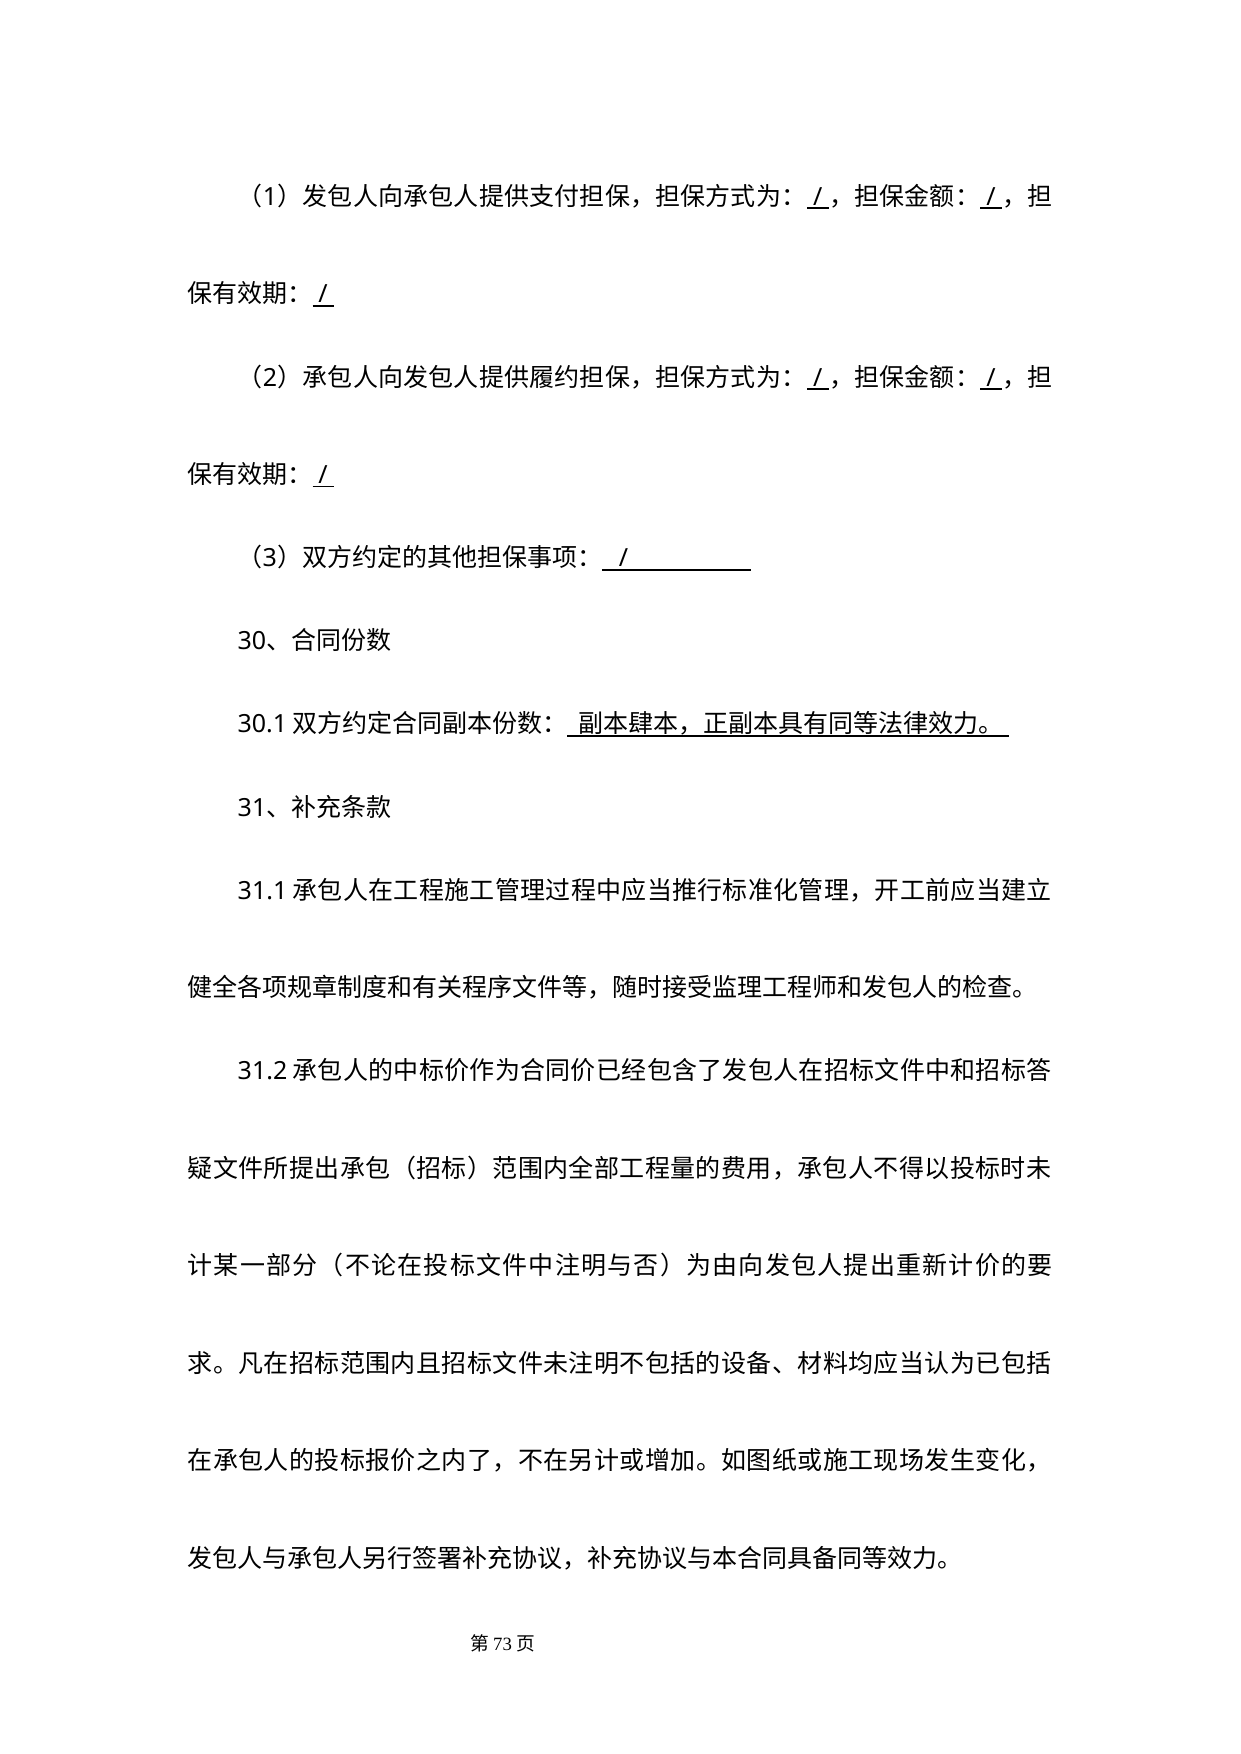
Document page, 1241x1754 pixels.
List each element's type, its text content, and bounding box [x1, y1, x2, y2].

text 30.1双方约定合同副本份数： 副本肆本，正副本具有同等法律效力。 [187, 689, 1053, 754]
text 30、合同份数 [187, 606, 1053, 671]
text （3）双方约定的其他担保事项： / [187, 523, 1053, 588]
text （2）承包人向发包人提供履约担保，担保方式为： / ，担保金额： / ，担保有效期： / [187, 343, 1053, 505]
text （1）发包人向承包人提供支付担保，担保方式为： / ，担保金额： / ，担保有效期： / [187, 162, 1053, 324]
text 31、补充条款 [187, 773, 1053, 838]
text 31.1承包人在工程施工管理过程中应当推行标准化管理，开工前应当建立健全各项规章制度和有关程序文件等，随时接受监理工程师和发包人的检查。 [187, 856, 1053, 1018]
text 31.2承包人的中标价作为合同价已经包含了发包人在招标文件中和招标答疑文件所提出承包（招标）范围内全部工程量的费用，承包人不得以投标时未计某一部分（不论在投标文件中注明与否）为由向发包人提出重新计价的要求。凡在招标范围内且招标文件未注明不包括的设备、材料均应当认为已包括在承包人的投标报价之内了，不在另计或增加。如图纸或施工现场发生变化，发包人与承包人另行签署补充协议，补充协议与本合同具备同等效力。 [187, 1036, 1053, 1589]
